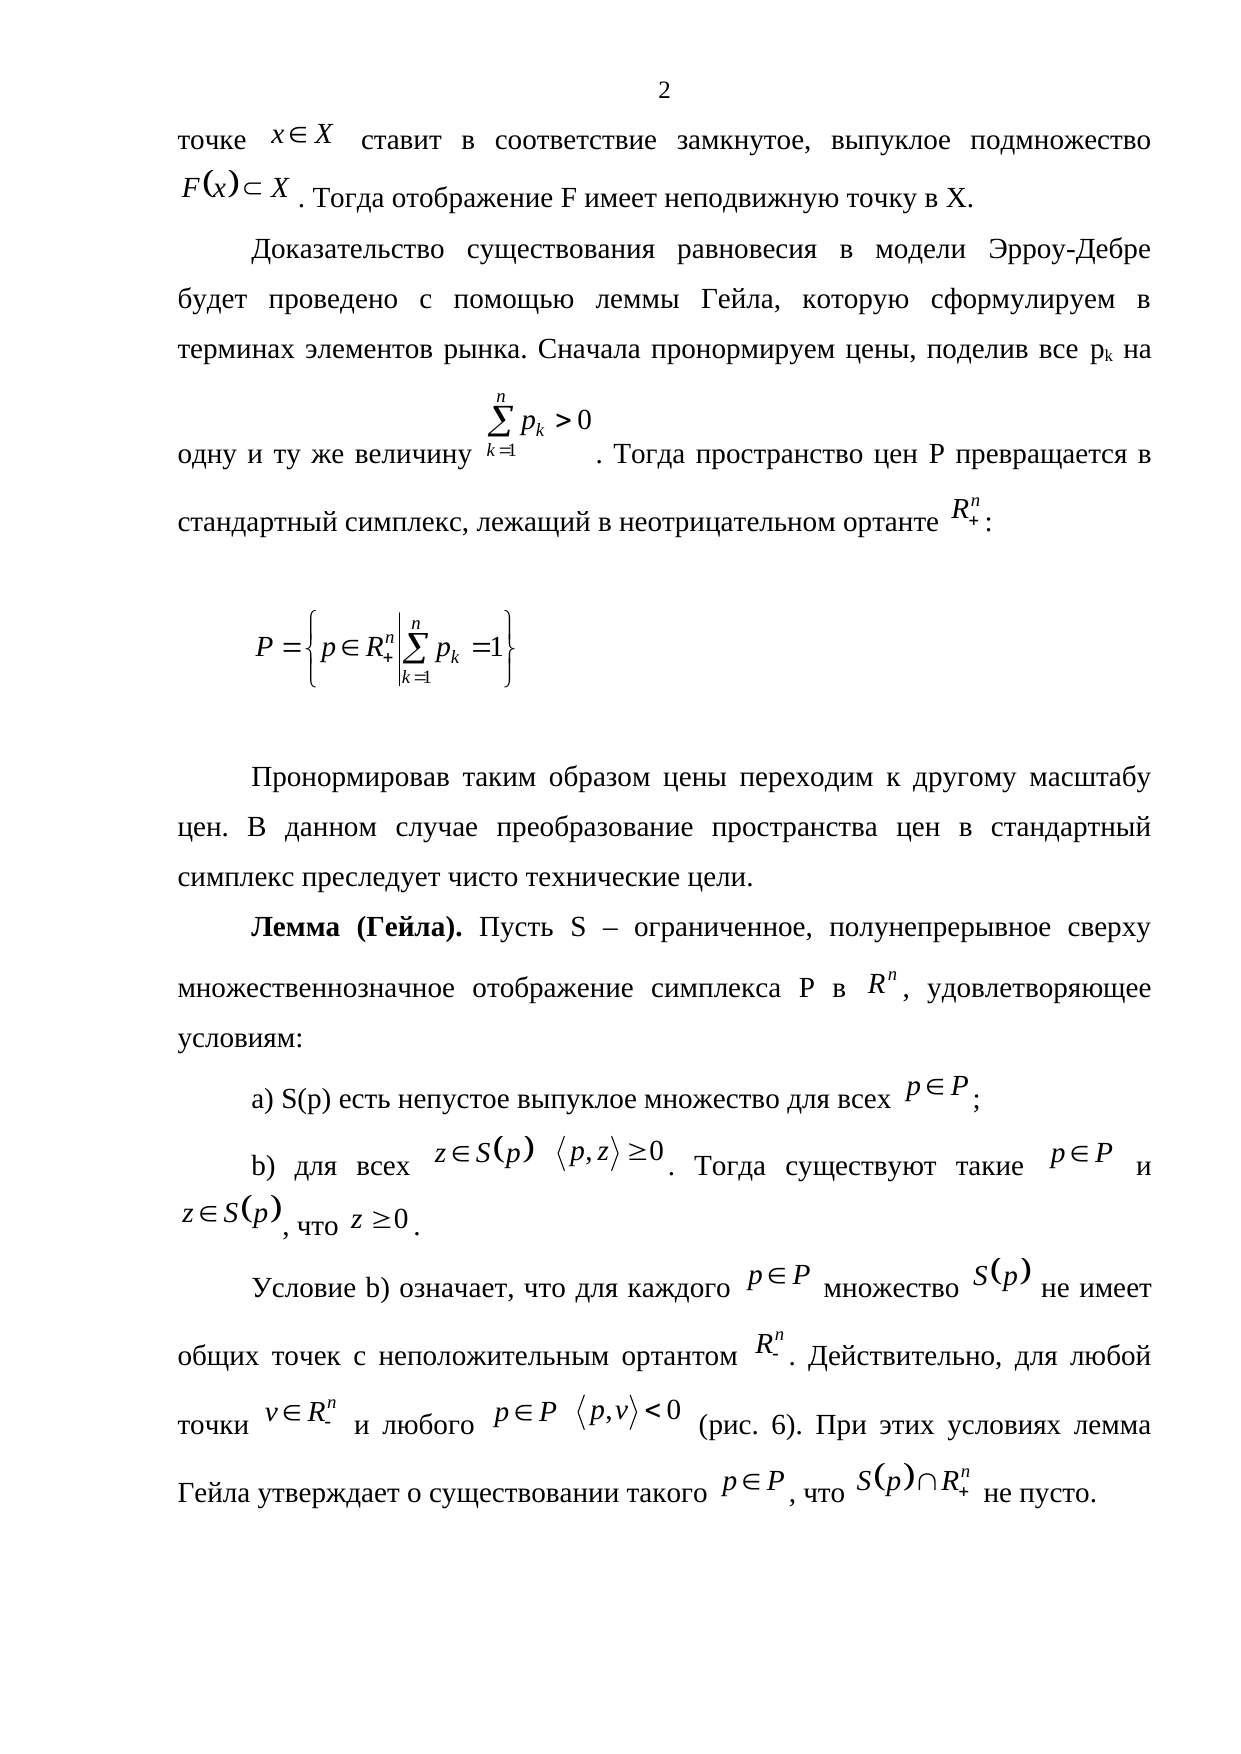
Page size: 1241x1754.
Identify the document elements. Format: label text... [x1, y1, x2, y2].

text Доказательство существования равновесия в модели Эрроу-Дебре будет проведено с помощью леммы Гейла, которую сформулируем в терминах элементов рынка. Сначала пронормируем цены, поделив все pk на одну и ту же величину . Тогда пространство цен P превращается в стандартный симплекс, лежащий в неотрицательном ортанте : [177, 231, 1152, 538]
text Пронормировав таким образом цены переходим к другому масштабу цен. В данном случае преобразование пространства цен в стандартный симплекс преследует чисто технические цели. [177, 759, 1152, 893]
text Условие b) означает, что для каждого множество не имеет общих точек с неположительным ортантом . Действительно, для любой точки и любого (рис. 6). При этих условиях лемма Гейла утверждает о существовании такого , что не пусто. [177, 1258, 1152, 1509]
text a) S(p) есть непустое выпуклое множество для всех ; [177, 1071, 1152, 1115]
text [177, 118, 1152, 214]
text Лемма (Гейла). Пусть S – ограниченное, полунепрерывное сверху множественнозначное отображение симплекса P в , удовлетворяющее условиям: [177, 909, 1152, 1054]
text b) для всех . Тогда существуют такие и , что . [177, 1131, 1152, 1241]
